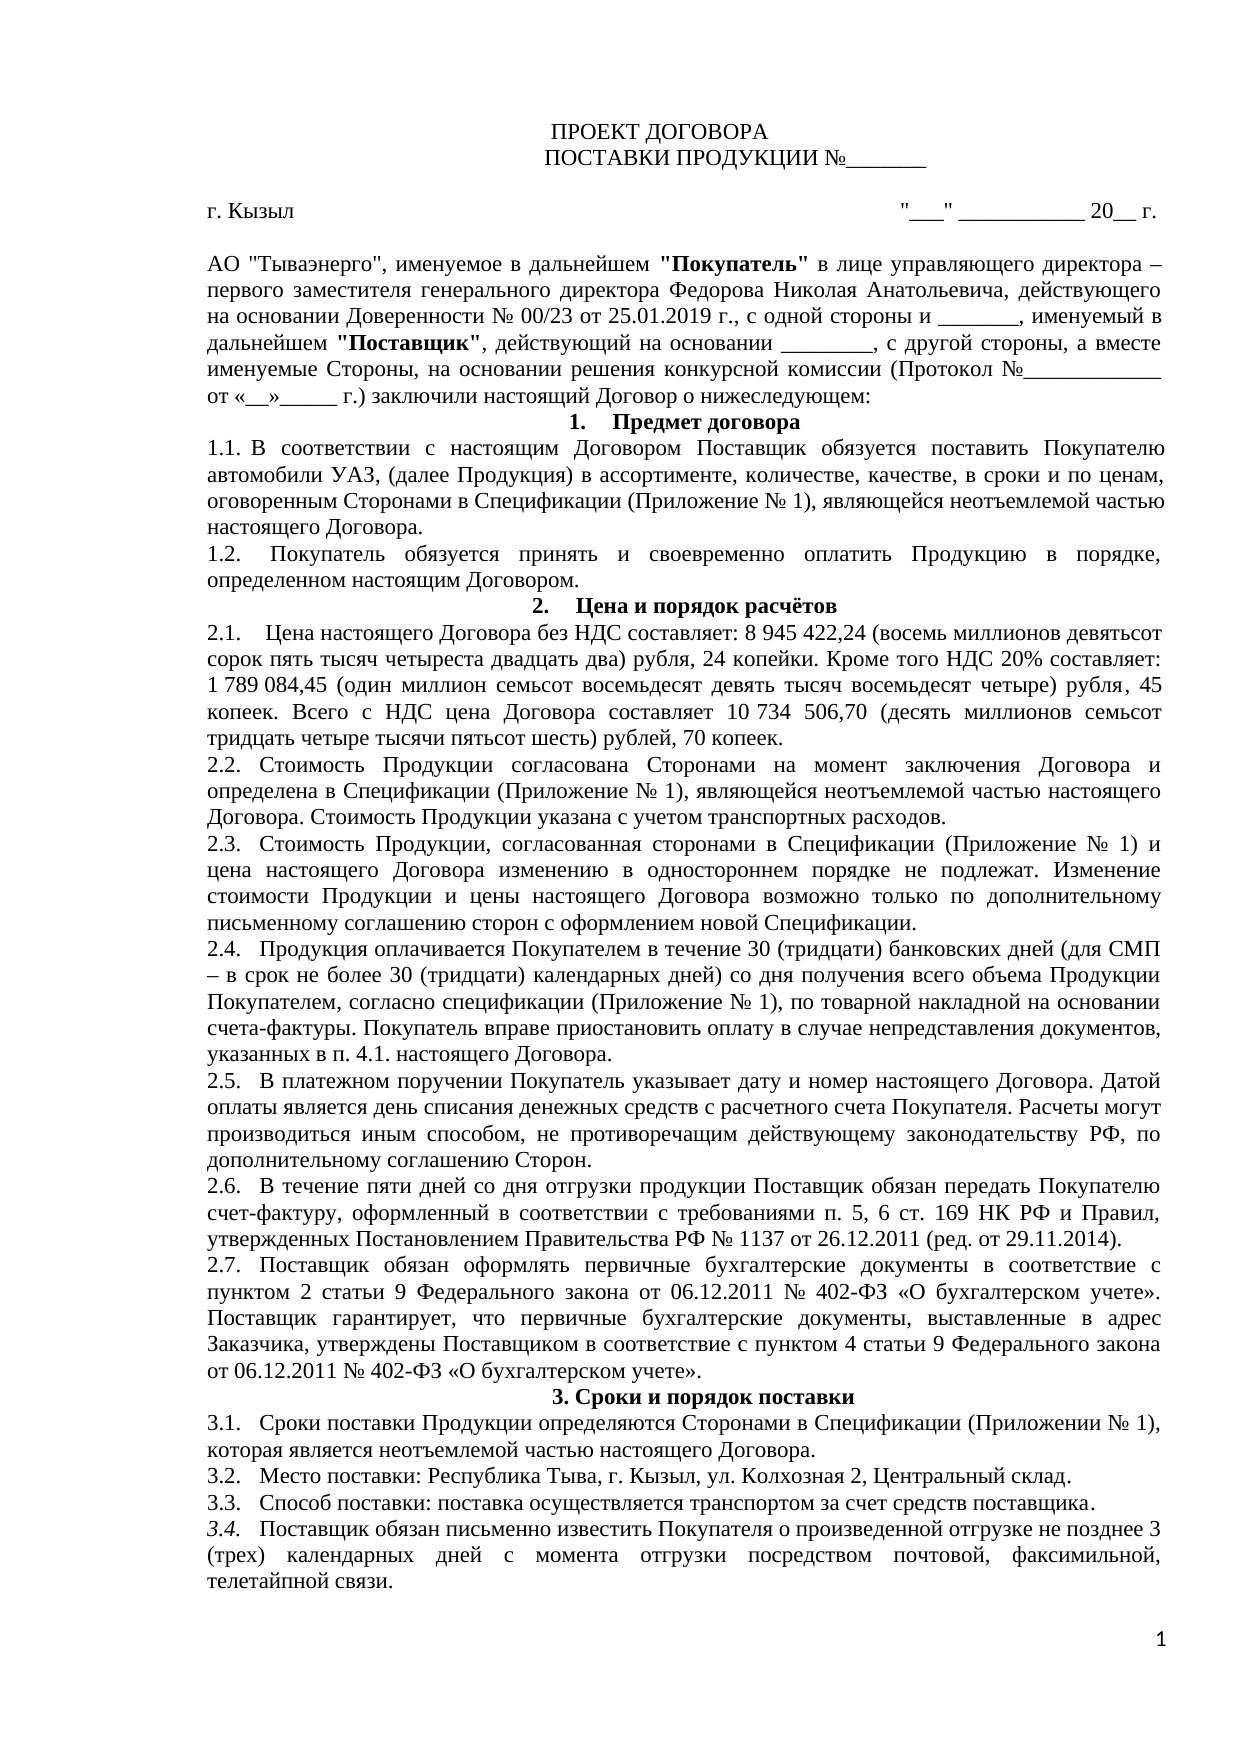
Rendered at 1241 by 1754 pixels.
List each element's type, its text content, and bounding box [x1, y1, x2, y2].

list Продукция оплачивается Покупателем в течение 30 (тридцати) банковских дней (для СМП – в срок не более 30 (тридцати) календарных дней) со дня получения всего объема Продукции Покупателем, согласно спецификации (Приложение № 1), по товарной накладной на основании счета-фактуры. Покупатель вправе приостановить оплату в случае непредставления документов, указанных в п. 4.1. настоящего Договора. [207, 935, 1162, 1067]
list В соответствии с настоящим Договором Поставщик обязуется поставить Покупателю автомобили УАЗ, (далее Продукция) в ассортименте, количестве, качестве, в сроки и по ценам, оговоренным Сторонами в Спецификации (Приложение № 1), являющейся неотъемлемой частью настоящего Договора. [207, 434, 1167, 540]
list Предмет договора [207, 408, 1162, 434]
text г. Кызыл "___" ___________ 20__ г. [207, 197, 1162, 223]
list В течение пяти дней со дня отгрузки продукции Поставщик обязан передать Покупателю счет-фактуру, оформленный в соответствии с требованиями п. 5, 6 ст. 169 НК РФ и Правил, утвержденных Постановлением Правительства РФ № 1137 от 26.12.2011 (ред. от 29.11.2014). [207, 1172, 1162, 1251]
list В платежном поручении Покупатель указывает дату и номер настоящего Договора. Датой оплаты является день списания денежных средств с расчетного счета Покупателя. Расчеты могут производиться иным способом, не противоречащим действующему законодательству РФ, по дополнительному соглашению Сторон. [207, 1067, 1162, 1172]
list Место поставки: Республика Тыва, г. Кызыл, ул. Колхозная 2, Центральный склад. [207, 1462, 1162, 1488]
list Стоимость Продукции, согласованная сторонами в Спецификации (Приложение № 1) и цена настоящего Договора изменению в одностороннем порядке не подлежат. Изменение стоимости Продукции и цены настоящего Договора возможно только по дополнительному письменному соглашению сторон с оформлением новой Спецификации. [207, 830, 1162, 935]
title ПРОЕКТ ДОГОВОРА [207, 118, 1240, 144]
list Цена и порядок расчётов [207, 592, 1162, 619]
list Поставщик обязан оформлять первичные бухгалтерские документы в соответствие с пунктом 2 статьи 9 Федерального закона от 06.12.2011 № 402-ФЗ «О бухгалтерском учете». Поставщик гарантирует, что первичные бухгалтерские документы, выставленные в адрес Заказчика, утверждены Поставщиком в соответствие с пунктом 4 статьи 9 Федерального закона от 06.12.2011 № 402-ФЗ «О бухгалтерском учете». [207, 1251, 1162, 1383]
text АО "Тываэнерго", именуемое в дальнейшем "Покупатель" в лице управляющего директора – первого заместителя генерального директора Федорова Николая Анатольевича, действующего на основании Доверенности № 00/23 от 25.01.2019 г., с одной стороны и _______, именуемый в дальнейшем "Поставщик", действующий на основании ________, с другой стороны, а вместе именуемые Стороны, на основании решения конкурсной комиссии (Протокол №____________ от «__»_____ г.) заключили настоящий Договор о нижеследующем: [207, 250, 1162, 408]
list Покупатель обязуется принять и своевременно оплатить Продукцию в порядке, определенном настоящим Договором. [207, 540, 1162, 592]
list 3. Сроки и порядок поставки [207, 1383, 1162, 1409]
list Цена настоящего Договора без НДС составляет: 8 945 422,24 (восемь миллионов девятьсот сорок пять тысяч четыреста двадцать два) рубля, 24 копейки. Кроме того НДС 20% составляет: 1 789 084,45 (один миллион семьсот восемьдесят девять тысяч восемьдесят четыре) рубля, 45 копеек. Всего с НДС цена Договора составляет 10 734 506,70 (десять миллионов семьсот тридцать четыре тысячи пятьсот шесть) рублей, 70 копеек. [207, 619, 1162, 751]
list Стоимость Продукции согласована Сторонами на момент заключения Договора и определена в Спецификации (Приложение № 1), являющейся неотъемлемой частью настоящего Договора. Стоимость Продукции указана с учетом транспортных расходов. [207, 751, 1162, 830]
list Сроки поставки Продукции определяются Сторонами в Спецификации (Приложении № 1), которая является неотъемлемой частью настоящего Договора. [207, 1409, 1162, 1462]
list Способ поставки: поставка осуществляется транспортом за счет средств поставщика. [207, 1488, 1167, 1515]
title ПОСТАВКИ ПРОДУКЦИИ №_______ [207, 144, 1240, 171]
list Поставщик обязан письменно известить Покупателя о произведенной отгрузке не позднее 3 (трех) календарных дней с момента отгрузки посредством почтовой, факсимильной, телетайпной связи. [207, 1515, 1162, 1594]
